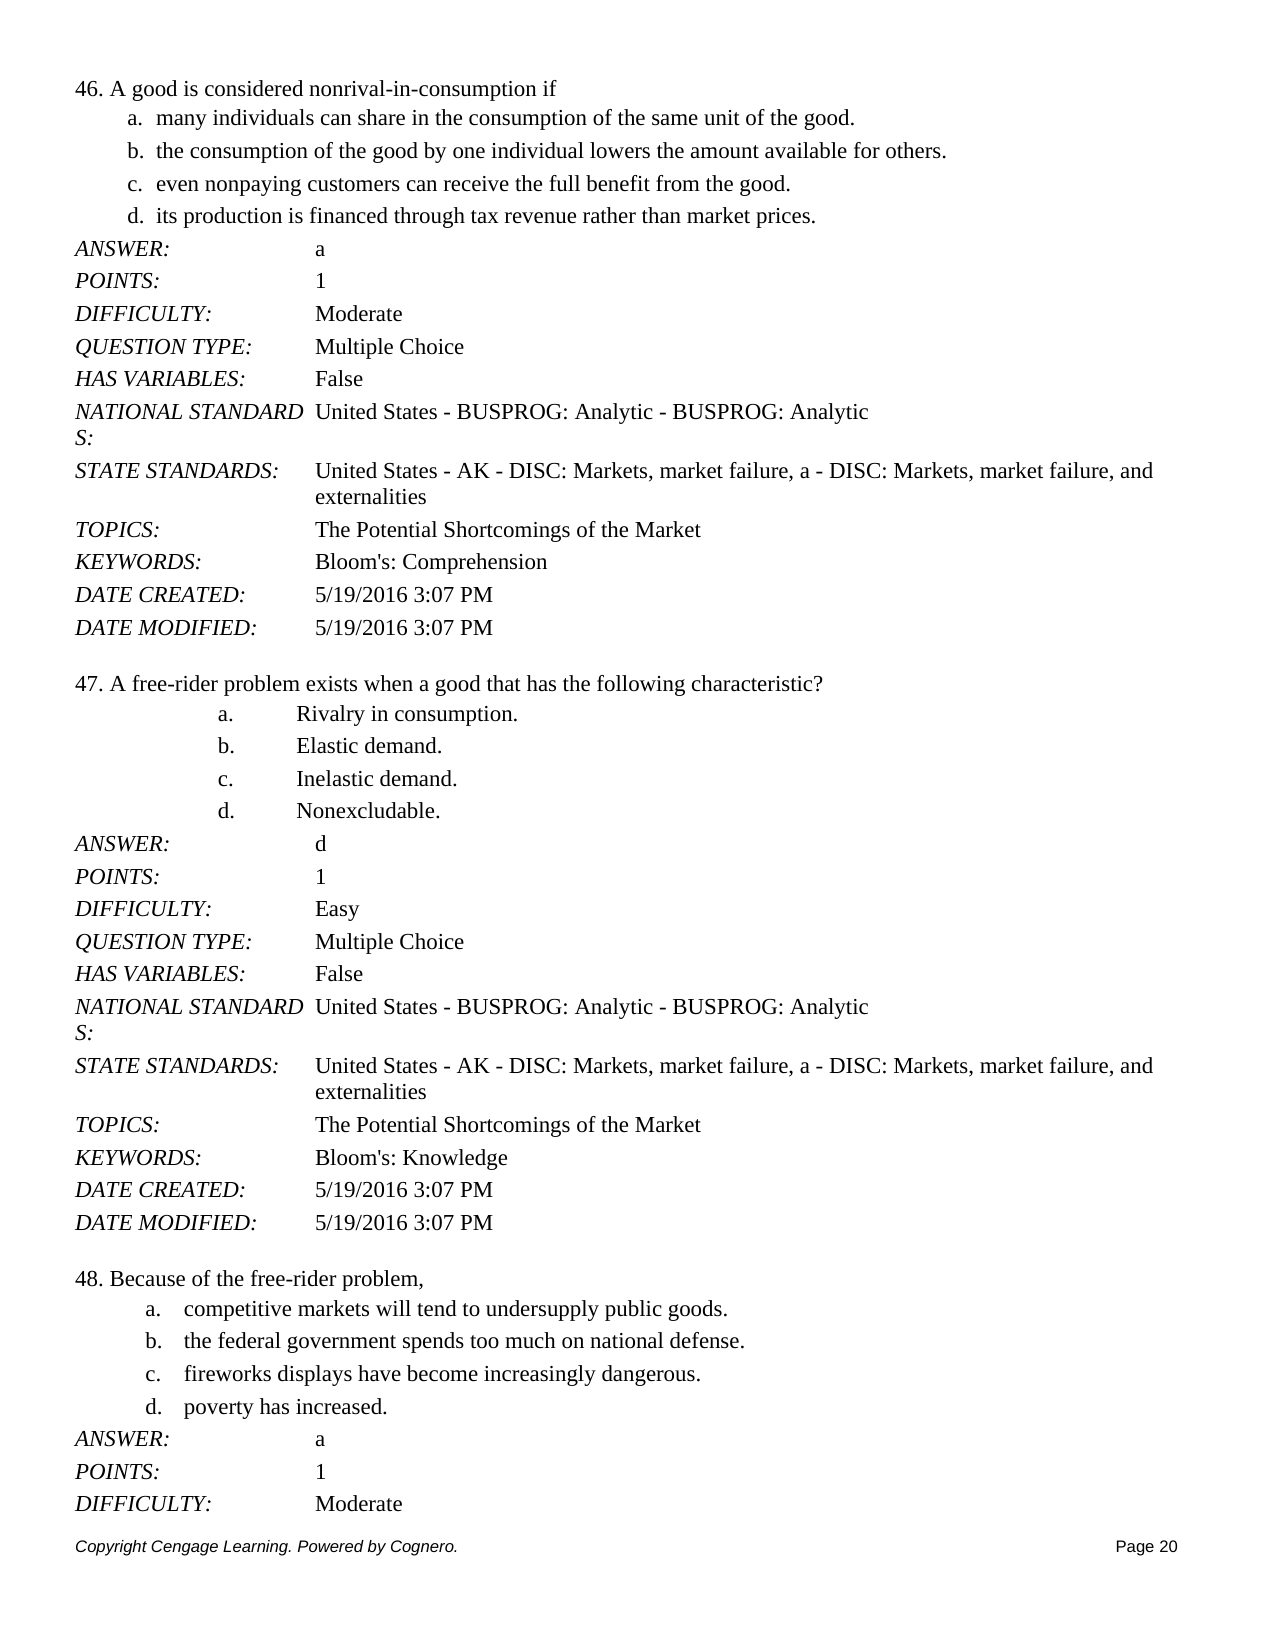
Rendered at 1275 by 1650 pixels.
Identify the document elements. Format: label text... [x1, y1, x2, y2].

table_header 47. A free-rider problem exists when a good that has the following characteristic? [75, 670, 1200, 1238]
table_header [75, 1265, 1200, 1520]
table_header 46. A good is considered nonrival-in-consumption if [75, 75, 1200, 643]
